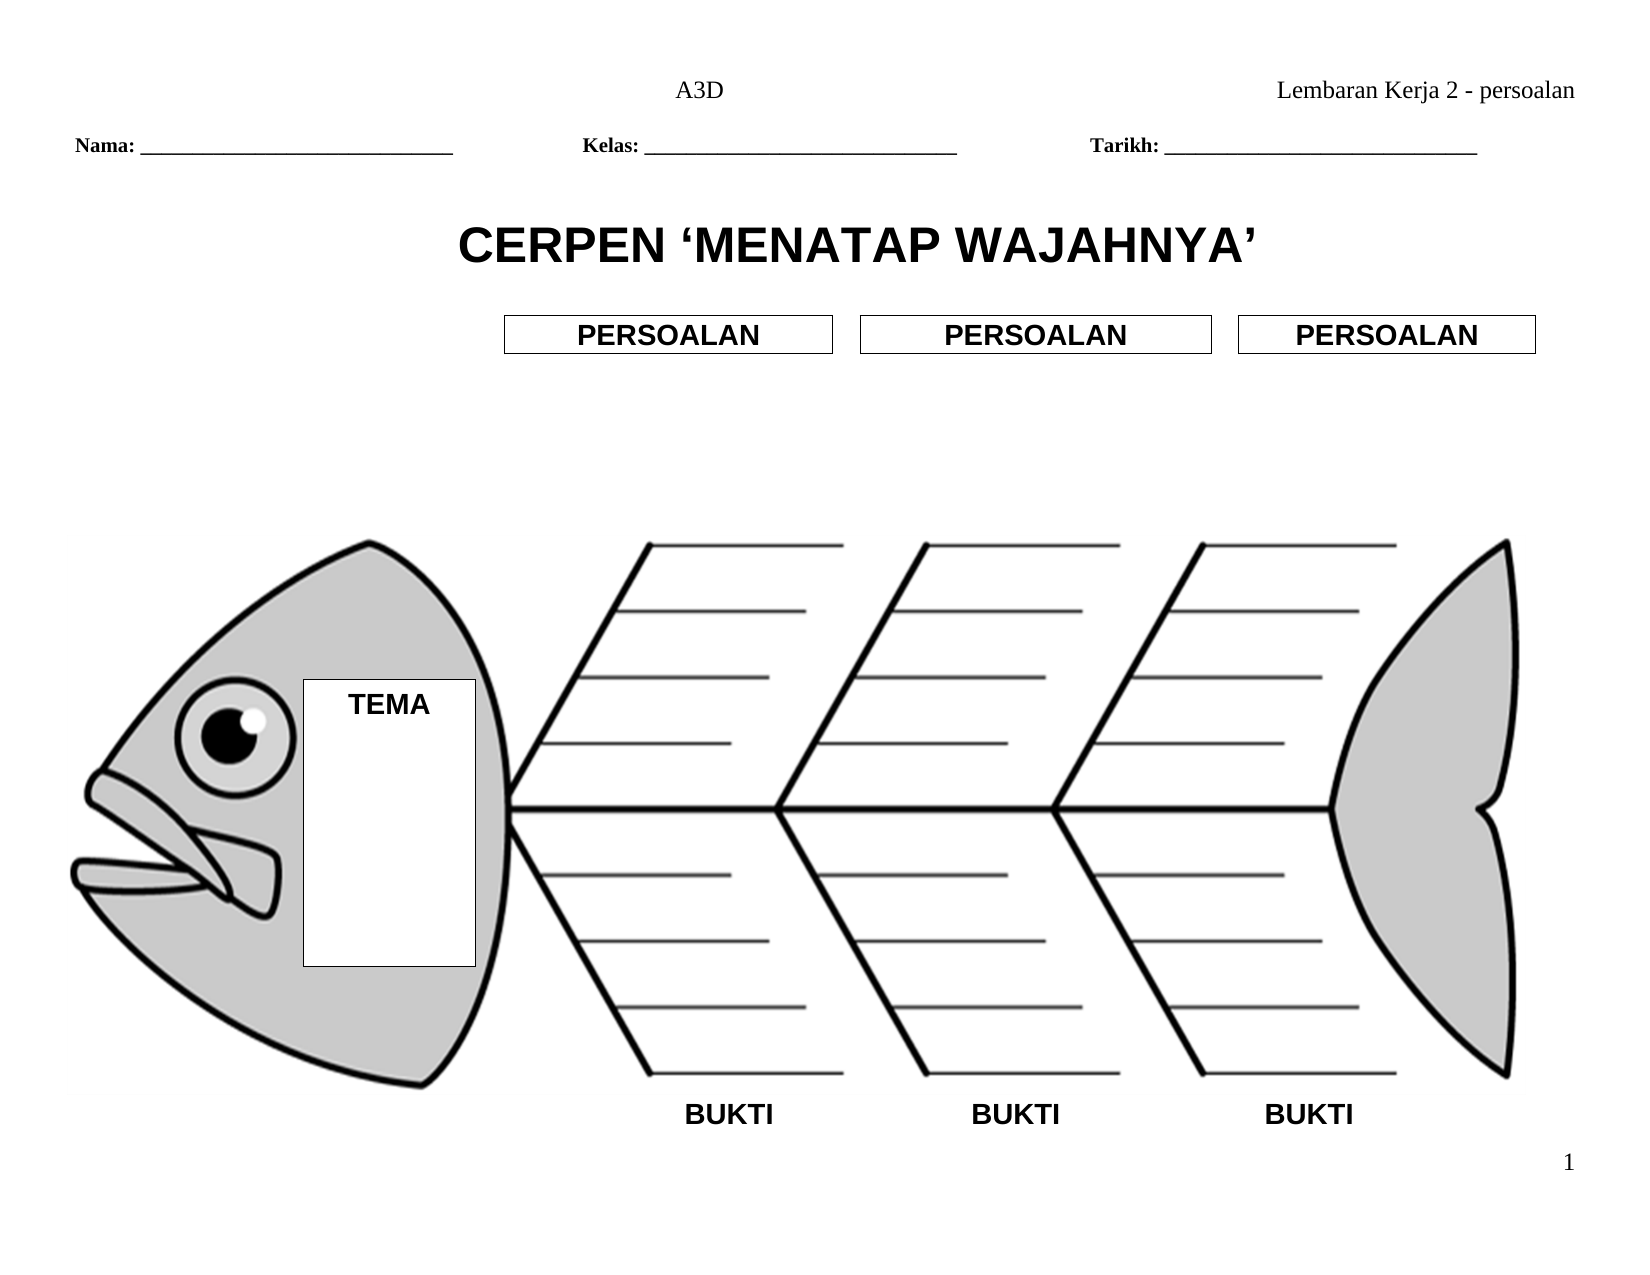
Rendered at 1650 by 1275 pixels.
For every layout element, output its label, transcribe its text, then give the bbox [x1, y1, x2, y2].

table_header Tarikh: ______________________________ [1079, 133, 1586, 157]
table_header Nama: ______________________________ [64, 133, 571, 157]
table_header Kelas: ______________________________ [571, 133, 1079, 157]
picture [65, 533, 1528, 1097]
